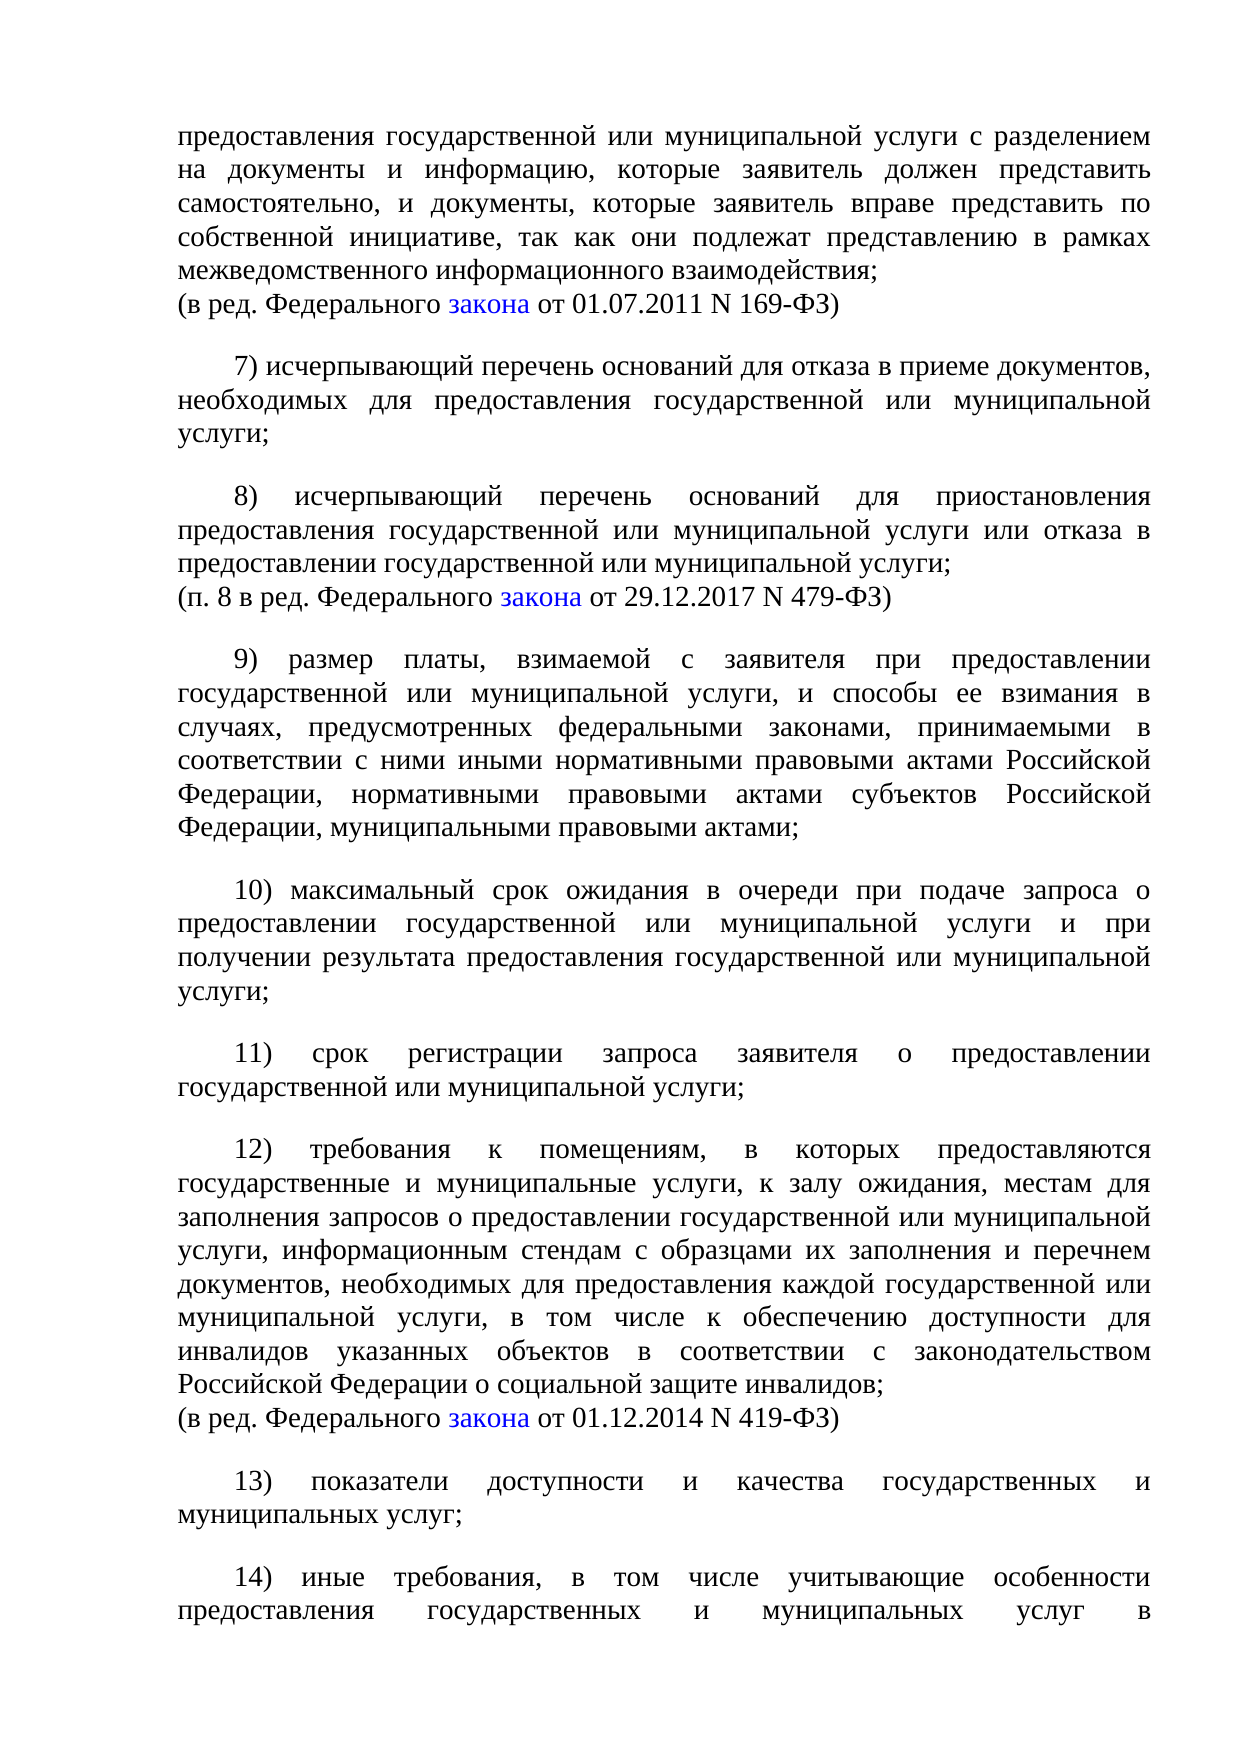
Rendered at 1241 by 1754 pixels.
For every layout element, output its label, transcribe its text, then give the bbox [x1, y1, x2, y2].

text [177, 1559, 1152, 1626]
text (в ред. Федерального закона от 01.12.2014 N 419-ФЗ) [177, 1400, 1152, 1433]
text 11) срок регистрации запроса заявителя о предоставлении государственной или муниципальной услуги; [177, 1035, 1152, 1102]
text 9) размер платы, взимаемой с заявителя при предоставлении государственной или муниципальной услуги, и способы ее взимания в случаях, предусмотренных федеральными законами, принимаемыми в соответствии с ними иными нормативными правовыми актами Российской Федерации, нормативными правовыми актами субъектов Российской Федерации, муниципальными правовыми актами; [177, 642, 1152, 843]
text (п. 8 в ред. Федерального закона от 29.12.2017 N 479-ФЗ) [177, 579, 1152, 612]
text 12) требования к помещениям, в которых предоставляются государственные и муниципальные услуги, к залу ожидания, местам для заполнения запросов о предоставлении государственной или муниципальной услуги, информационным стендам с образцами их заполнения и перечнем документов, необходимых для предоставления каждой государственной или муниципальной услуги, в том числе к обеспечению доступности для инвалидов указанных объектов в соответствии с законодательством Российской Федерации о социальной защите инвалидов; [177, 1132, 1152, 1400]
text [177, 118, 1152, 286]
text 10) максимальный срок ожидания в очереди при подаче запроса о предоставлении государственной или муниципальной услуги и при получении результата предоставления государственной или муниципальной услуги; [177, 872, 1152, 1006]
text 8) исчерпывающий перечень оснований для приостановления предоставления государственной или муниципальной услуги или отказа в предоставлении государственной или муниципальной услуги; [177, 478, 1152, 579]
text 7) исчерпывающий перечень оснований для отказа в приеме документов, необходимых для предоставления государственной или муниципальной услуги; [177, 348, 1152, 449]
text 13) показатели доступности и качества государственных и муниципальных услуг; [177, 1463, 1152, 1530]
text (в ред. Федерального закона от 01.07.2011 N 169-ФЗ) [177, 286, 1152, 319]
